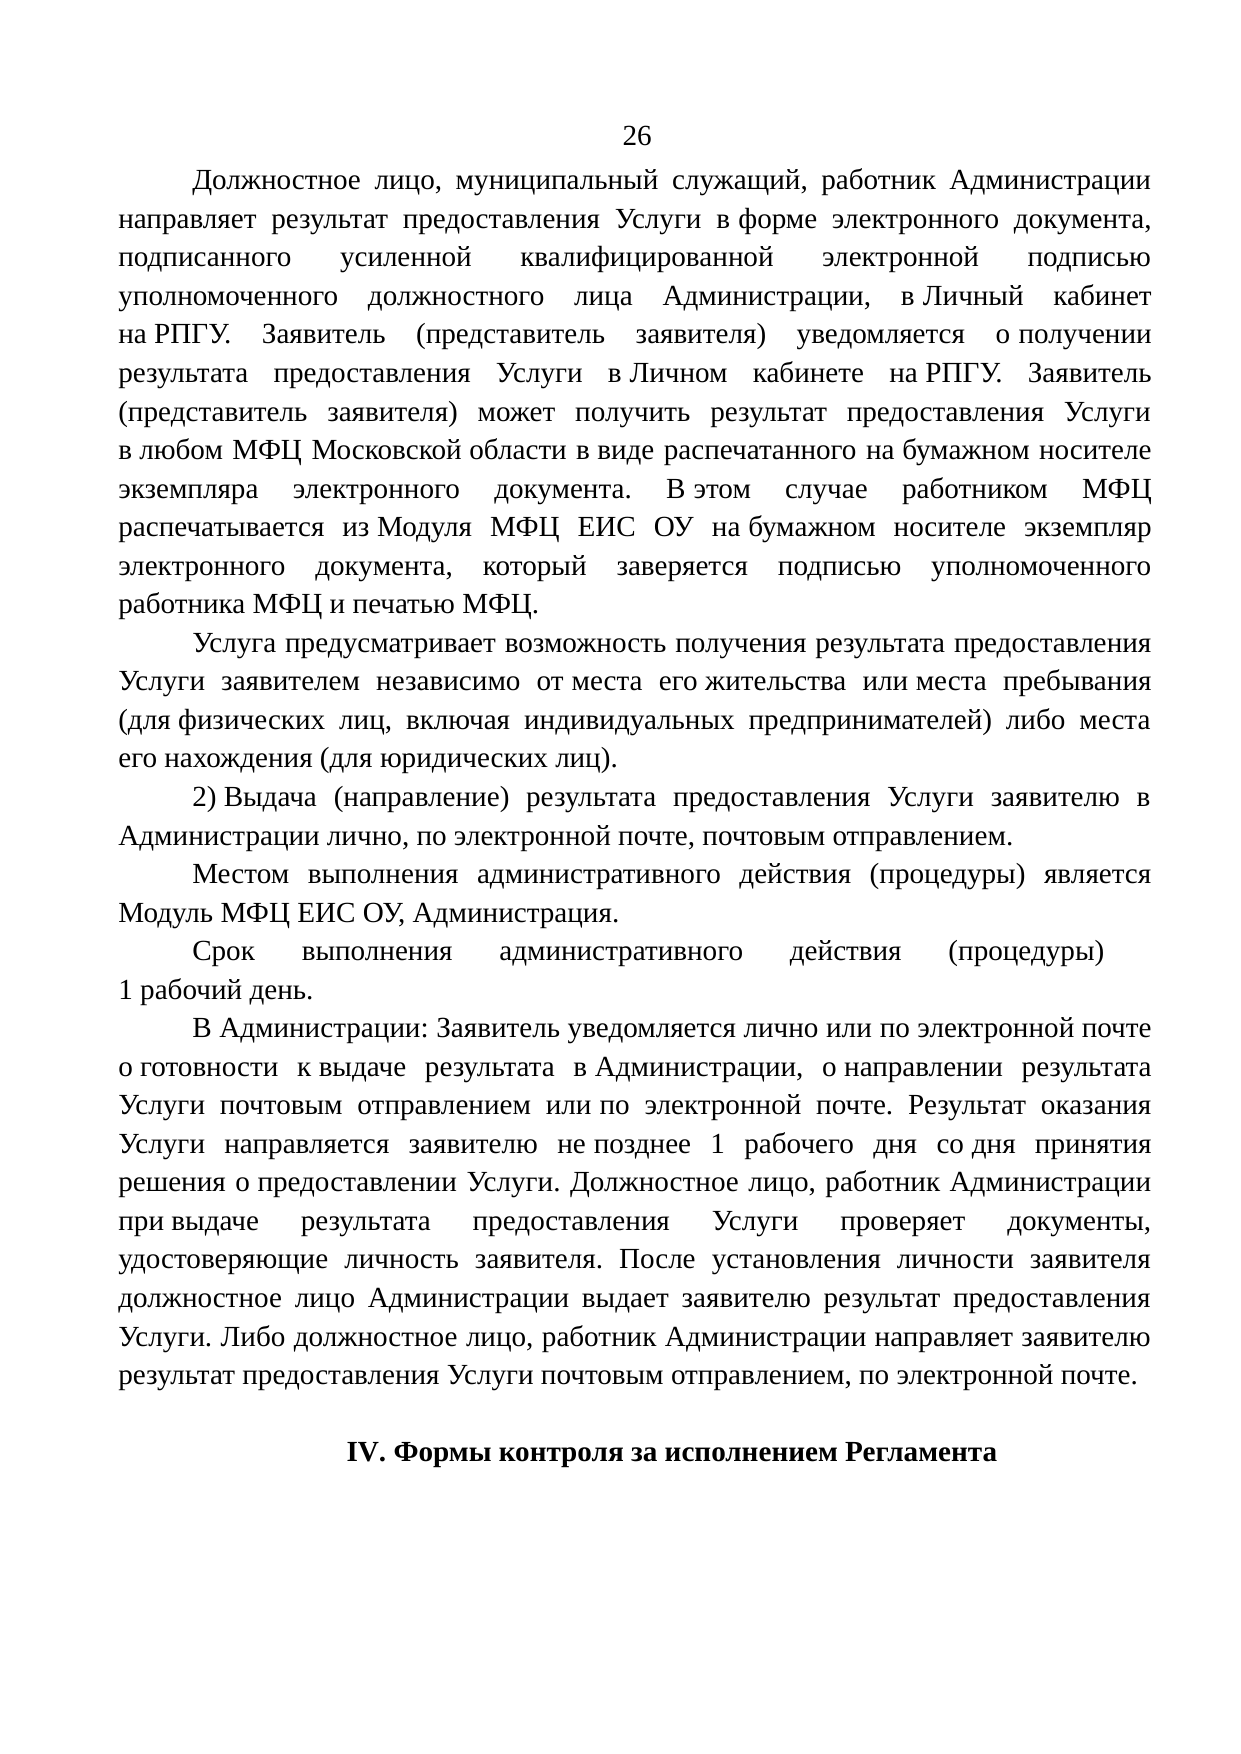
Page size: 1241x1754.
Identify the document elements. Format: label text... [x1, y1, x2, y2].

text Услуга предусматривает возможность получения результата предоставления Услуги заявителем независимо от места его жительства или места пребывания (для физических лиц, включая индивидуальных предпринимателей) либо места его нахождения (для юридических лиц). [118, 625, 1152, 774]
text 2) Выдача (направление) результата предоставления Услуги заявителю в Администрации лично, по электронной почте, почтовым отправлением. [118, 779, 1152, 851]
text В Администрации: Заявитель уведомляется лично или по электронной почте о готовности к выдаче результата в Администрации, о направлении результата Услуги почтовым отправлением или по электронной почте. Результат оказания Услуги направляется заявителю не позднее 1 рабочего дня со дня принятия решения о предоставлении Услуги. Должностное лицо, работник Администрации при выдаче результата предоставления Услуги проверяет документы, удостоверяющие личность заявителя. После установления личности заявителя должностное лицо Администрации выдает заявителю результат предоставления Услуги. Либо должностное лицо, работник Администрации направляет заявителю результат предоставления Услуги почтовым отправлением, по электронной почте. [118, 1010, 1152, 1391]
text Местом выполнения административного действия (процедуры) является Модуль МФЦ ЕИС ОУ, Администрация. [118, 856, 1152, 928]
text Должностное лицо, муниципальный служащий, работник Администрации направляет результат предоставления Услуги в форме электронного документа, подписанного усиленной квалифицированной электронной подписью уполномоченного должностного лица Администрации, в Личный кабинет на РПГУ. Заявитель (представитель заявителя) уведомляется о получении результата предоставления Услуги в Личном кабинете на РПГУ. Заявитель (представитель заявителя) может получить результат предоставления Услуги в любом МФЦ Московской области в виде распечатанного на бумажном носителе экземпляра электронного документа. В этом случае работником МФЦ распечатывается из Модуля МФЦ ЕИС ОУ на бумажном носителе экземпляр электронного документа, который заверяется подписью уполномоченного работника МФЦ и печатью МФЦ. [118, 162, 1152, 620]
subtitle IV. Формы контроля за исполнением Регламента [118, 1434, 1152, 1468]
text Срок выполнения административного действия (процедуры) 1 рабочий день. [118, 933, 1152, 1005]
